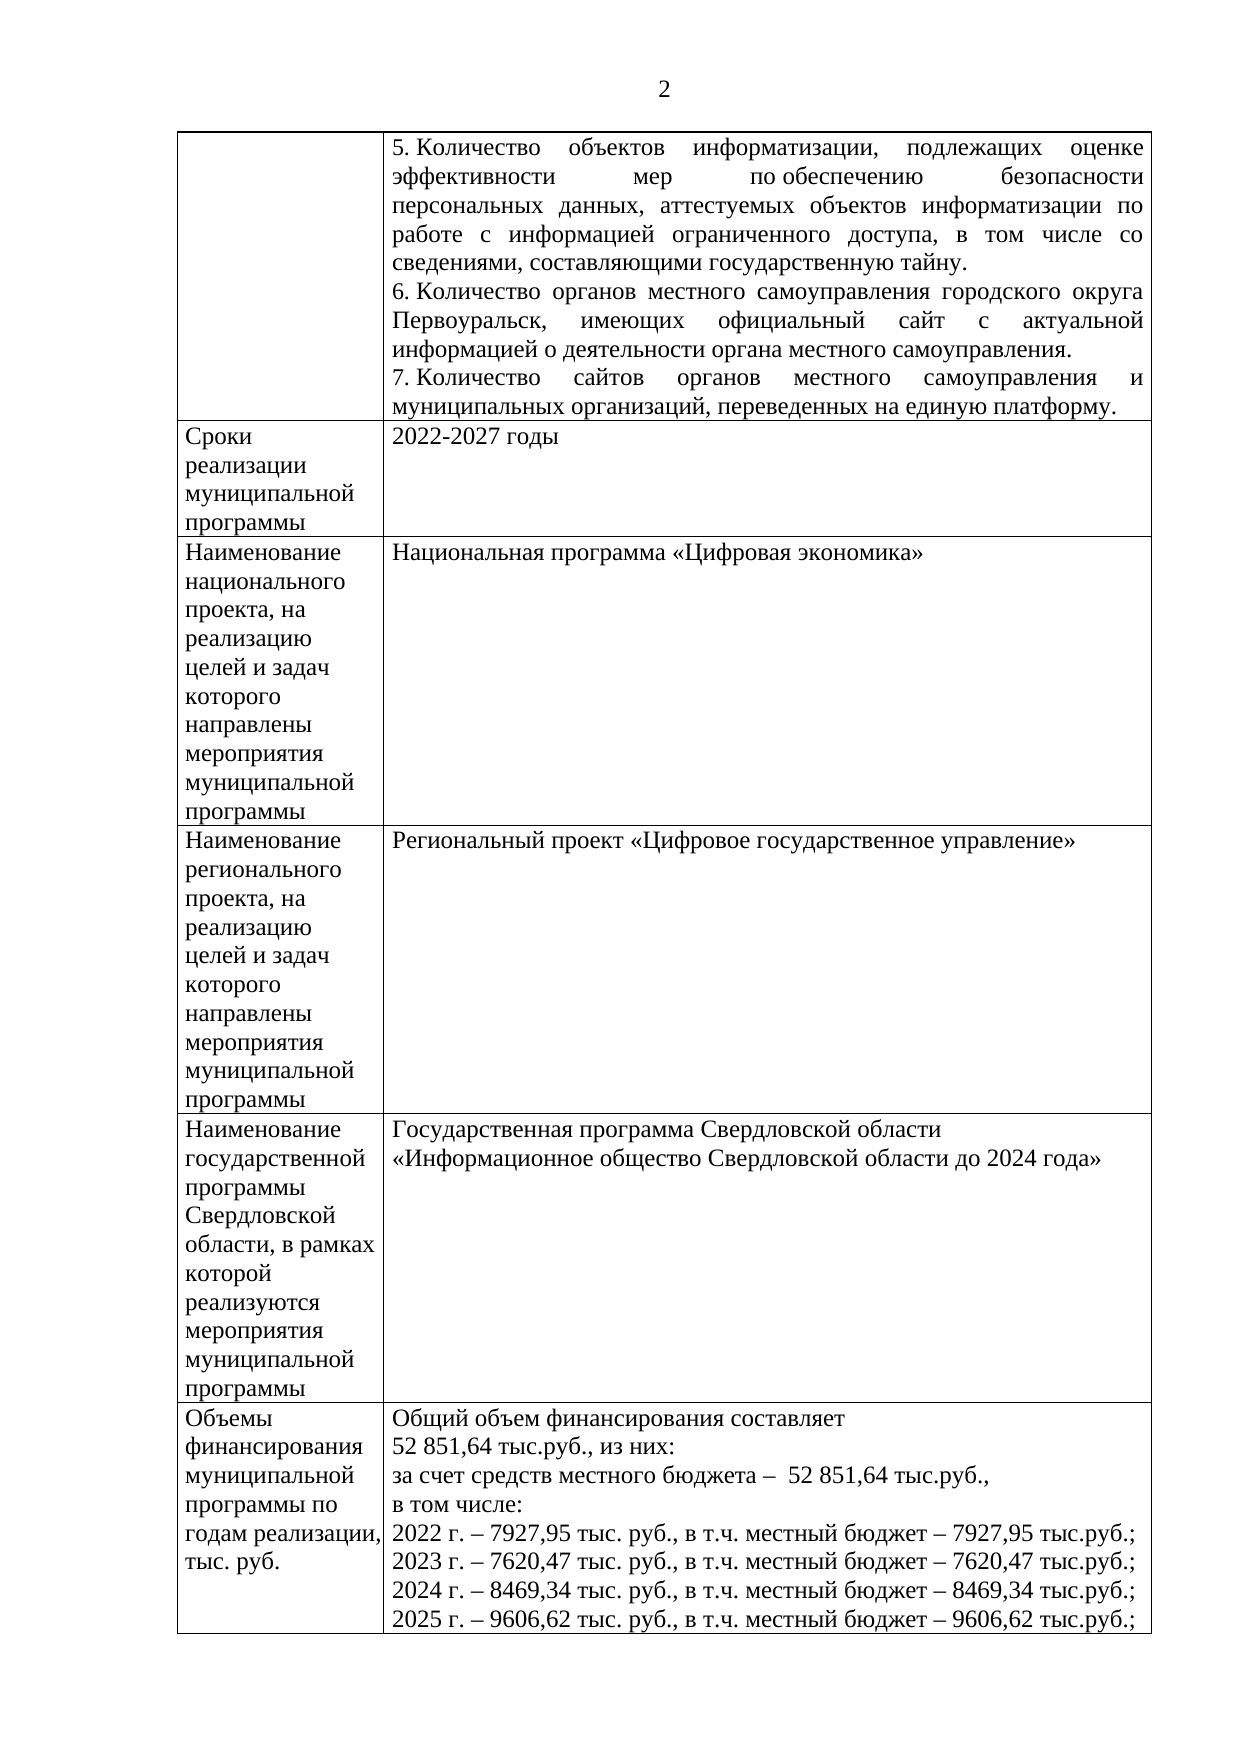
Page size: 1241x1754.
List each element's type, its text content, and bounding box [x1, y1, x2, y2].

table_cell 2022-2027 годы [384, 421, 1151, 536]
table_cell Наименование регионального проекта, на реализацию целей и задач которого направлены мероприятия муниципальной программы [178, 826, 383, 1113]
table_cell Национальная программа «Цифровая экономика» [384, 537, 1151, 824]
table_cell Государственная программа Свердловской области «Информационное общество Свердловской области до 2024 года» [384, 1114, 1151, 1402]
table_cell Региональный проект «Цифровое государственное управление» [384, 826, 1151, 1113]
table_cell Наименование национального проекта, на реализацию целей и задач которого направлены мероприятия муниципальной программы [178, 537, 383, 824]
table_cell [178, 133, 383, 420]
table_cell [384, 133, 1151, 420]
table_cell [178, 1403, 383, 1633]
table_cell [384, 1403, 1151, 1633]
table_cell Наименование государственной программы Свердловской области, в рамках которой реализуются мероприятия муниципальной программы [178, 1114, 383, 1402]
table_cell Сроки реализации муниципальной программы [178, 421, 383, 536]
